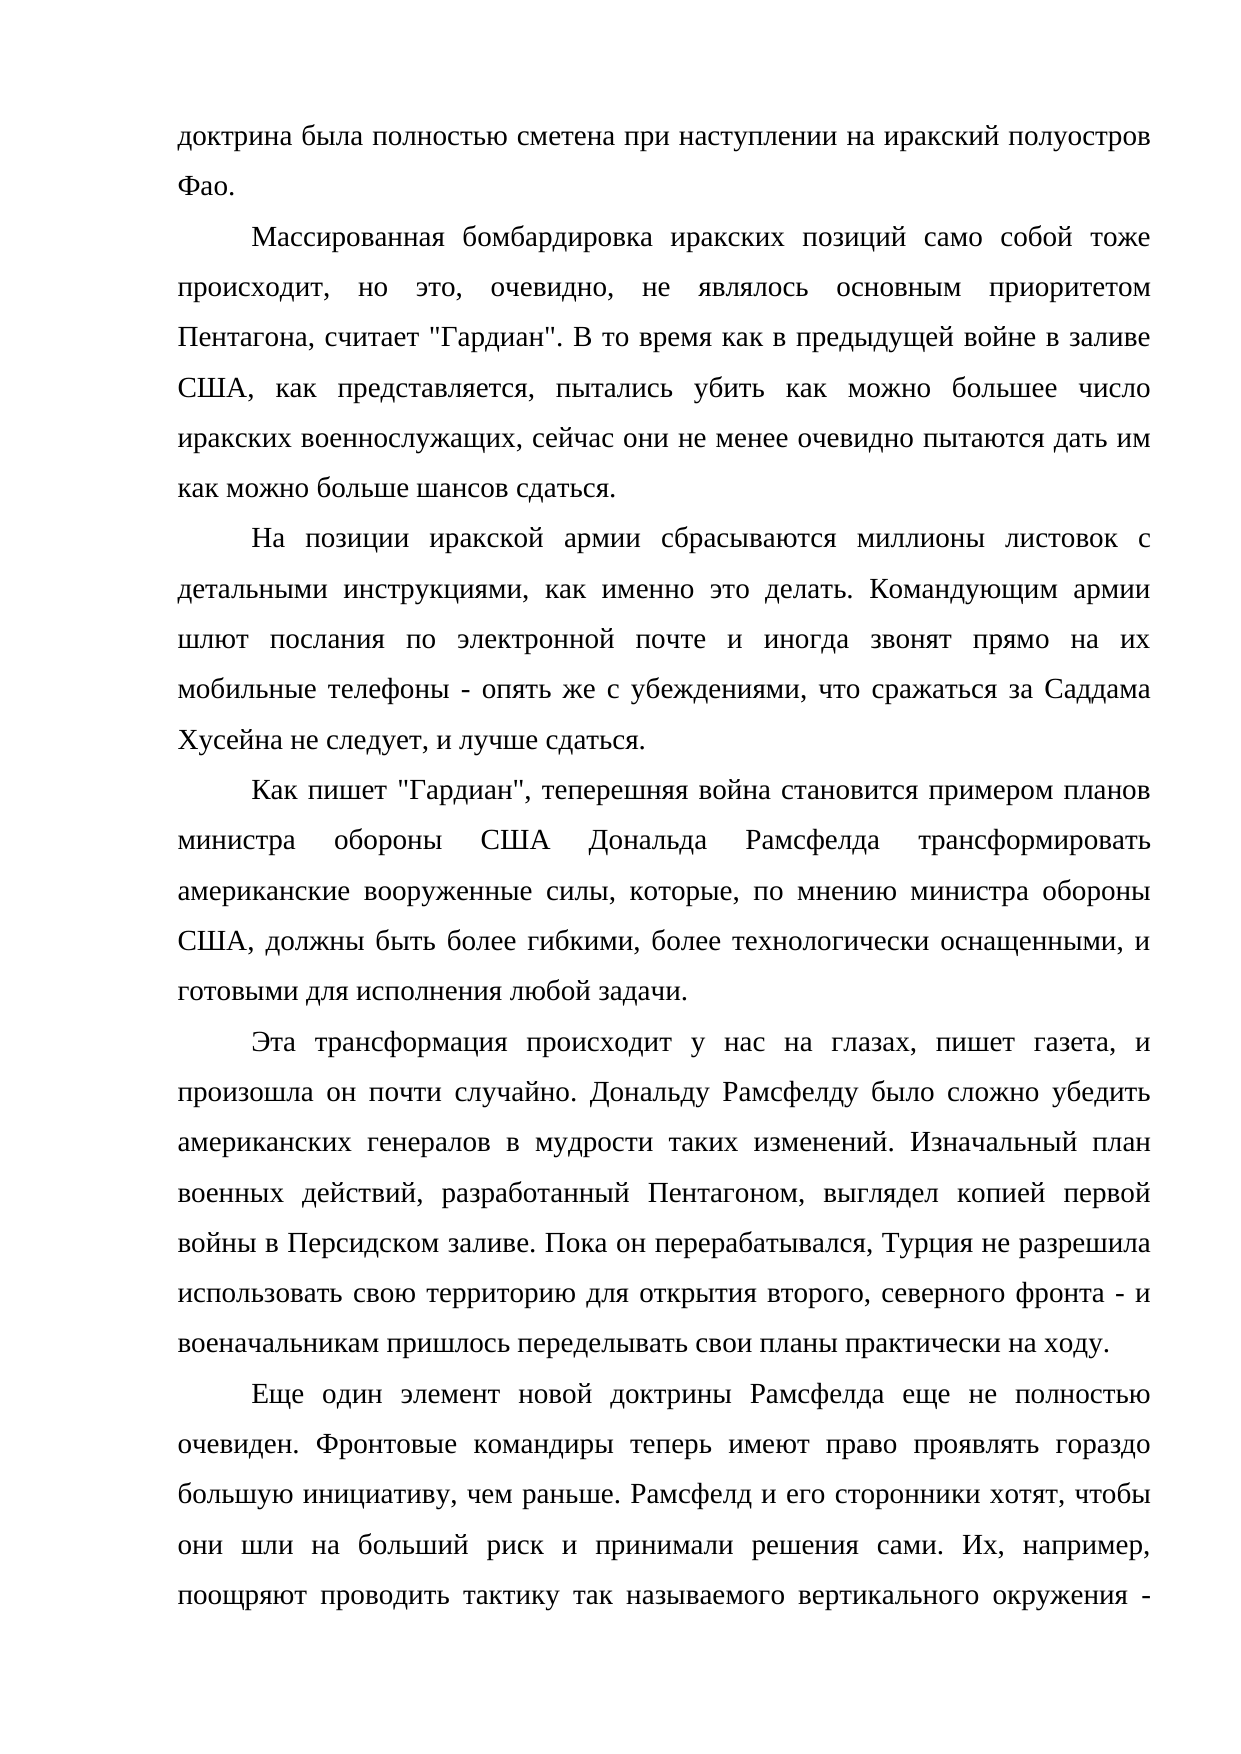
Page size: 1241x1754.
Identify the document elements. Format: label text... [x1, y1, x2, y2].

text Массированная бомбардировка иракских позиций само собой тоже происходит, но это, очевидно, не являлось основным приоритетом Пентагона, считает "Гардиан". В то время как в предыдущей войне в заливе США, как представляется, пытались убить как можно большее число иракских военнослужащих, сейчас они не менее очевидно пытаются дать им как можно больше шансов сдаться. [177, 219, 1152, 504]
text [177, 118, 1152, 202]
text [177, 1376, 1152, 1611]
text На позиции иракской армии сбрасываются миллионы листовок с детальными инструкциями, как именно это делать. Командующим армии шлют послания по электронной почте и иногда звонят прямо на их мобильные телефоны - опять же с убеждениями, что сражаться за Саддама Хусейна не следует, и лучше сдаться. [177, 521, 1152, 755]
text Эта трансформация происходит у нас на глазах, пишет газета, и произошла он почти случайно. Дональду Рамсфелду было сложно убедить американских генералов в мудрости таких изменений. Изначальный план военных действий, разработанный Пентагоном, выглядел копией первой войны в Персидском заливе. Пока он перерабатывался, Турция не разрешила использовать свою территорию для открытия второго, северного фронта - и военачальникам пришлось переделывать свои планы практически на ходу. [177, 1024, 1152, 1359]
text Как пишет "Гардиан", теперешняя война становится примером планов министра обороны США Дональда Рамсфелда трансформировать американские вооруженные силы, которые, по мнению министра обороны США, должны быть более гибкими, более технологически оснащенными, и готовыми для исполнения любой задачи. [177, 772, 1152, 1007]
